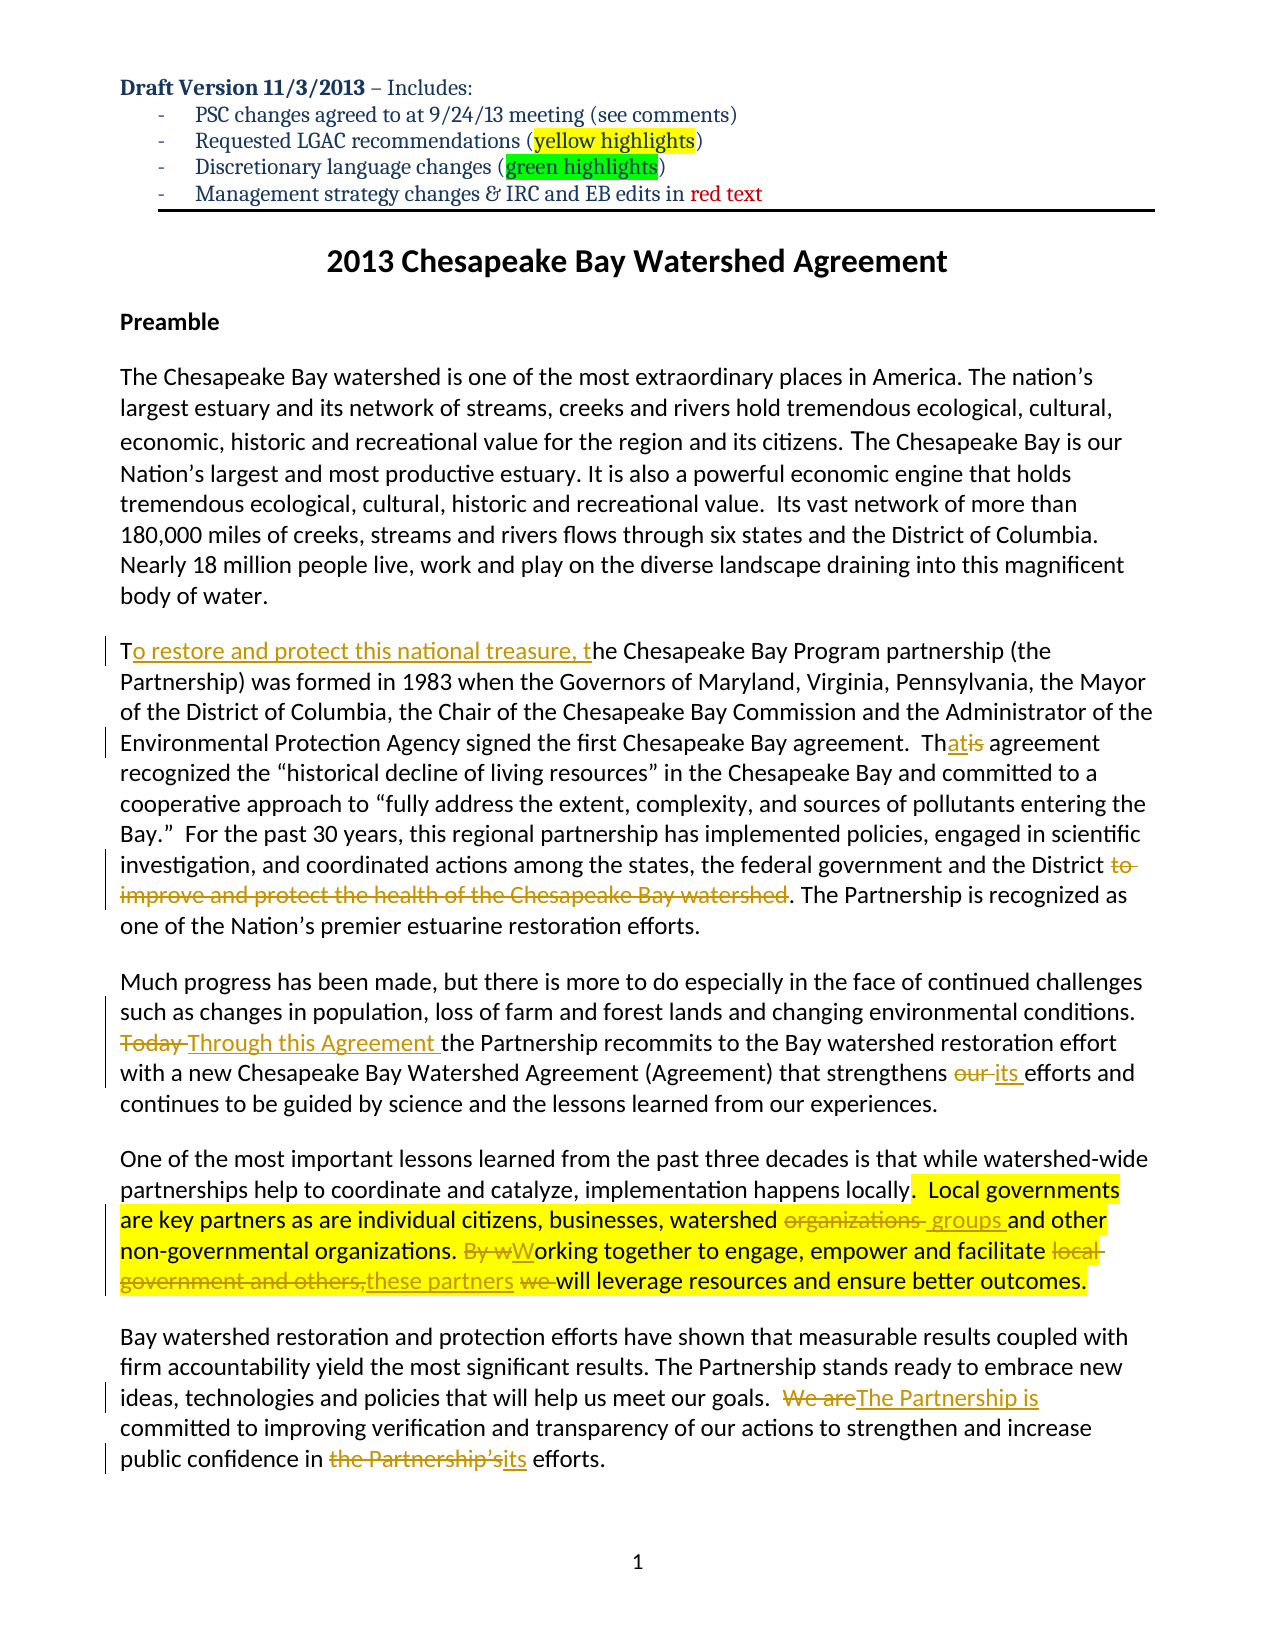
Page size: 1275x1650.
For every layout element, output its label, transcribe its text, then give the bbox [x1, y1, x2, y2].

text Preamble [120, 306, 1155, 336]
text 2013 Chesapeake Bay Watershed Agreement [120, 240, 1155, 281]
text One of the most important lessons learned from the past three decades is that while watershed-wide partnerships help to coordinate and catalyze, implementation happens locally. Local governments are key partners as are individual citizens, businesses, watershed and other non-governmental organizations. orking together to engage, empower and facilitate will leverage resources and ensure better outcomes. [120, 1143, 1155, 1296]
text The Chesapeake Bay watershed is one of the most extraordinary places in America. The nation’s largest estuary and its network of streams, creeks and rivers hold tremendous ecological, cultural, economic, historic and recreational value for the region and its citizens. The Chesapeake Bay is our Nation’s largest and most productive estuary. It is also a powerful economic engine that holds tremendous ecological, cultural, historic and recreational value. Its vast network of more than 180,000 miles of creeks, streams and rivers flows through six states and the District of Columbia. Nearly 18 million people live, work and play on the diverse landscape draining into this magnificent body of water. [120, 361, 1155, 611]
text Bay watershed restoration and protection efforts have shown that measurable results coupled with firm accountability yield the most significant results. The Partnership stands ready to embrace new ideas, technologies and policies that will help us meet our goals. committed to improving verification and transparency of our actions to strengthen and increase public confidence in efforts. [120, 1321, 1155, 1473]
text Much progress has been made, but there is more to do especially in the face of continued challenges such as changes in population, loss of farm and forest lands and changing environmental conditions. the Partnership recommits to the Bay watershed restoration effort with a new Chesapeake Bay Watershed Agreement (Agreement) that strengthens efforts and continues to be guided by science and the lessons learned from our experiences. [120, 966, 1155, 1118]
text The Chesapeake Bay Program partnership (the Partnership) was formed in 1983 when the Governors of Maryland, Virginia, Pennsylvania, the Mayor of the District of Columbia, the Chair of the Chesapeake Bay Commission and the Administrator of the Environmental Protection Agency signed the first Chesapeake Bay agreement. Th agreement recognized the “historical decline of living resources” in the Chesapeake Bay and committed to a cooperative approach to “fully address the extent, complexity, and sources of pollutants entering the Bay.” For the past 30 years, this regional partnership has implemented policies, engaged in scientific investigation, and coordinated actions among the states, the federal government and the District . The Partnership is recognized as one of the Nation’s premier estuarine restoration efforts. [120, 636, 1155, 941]
